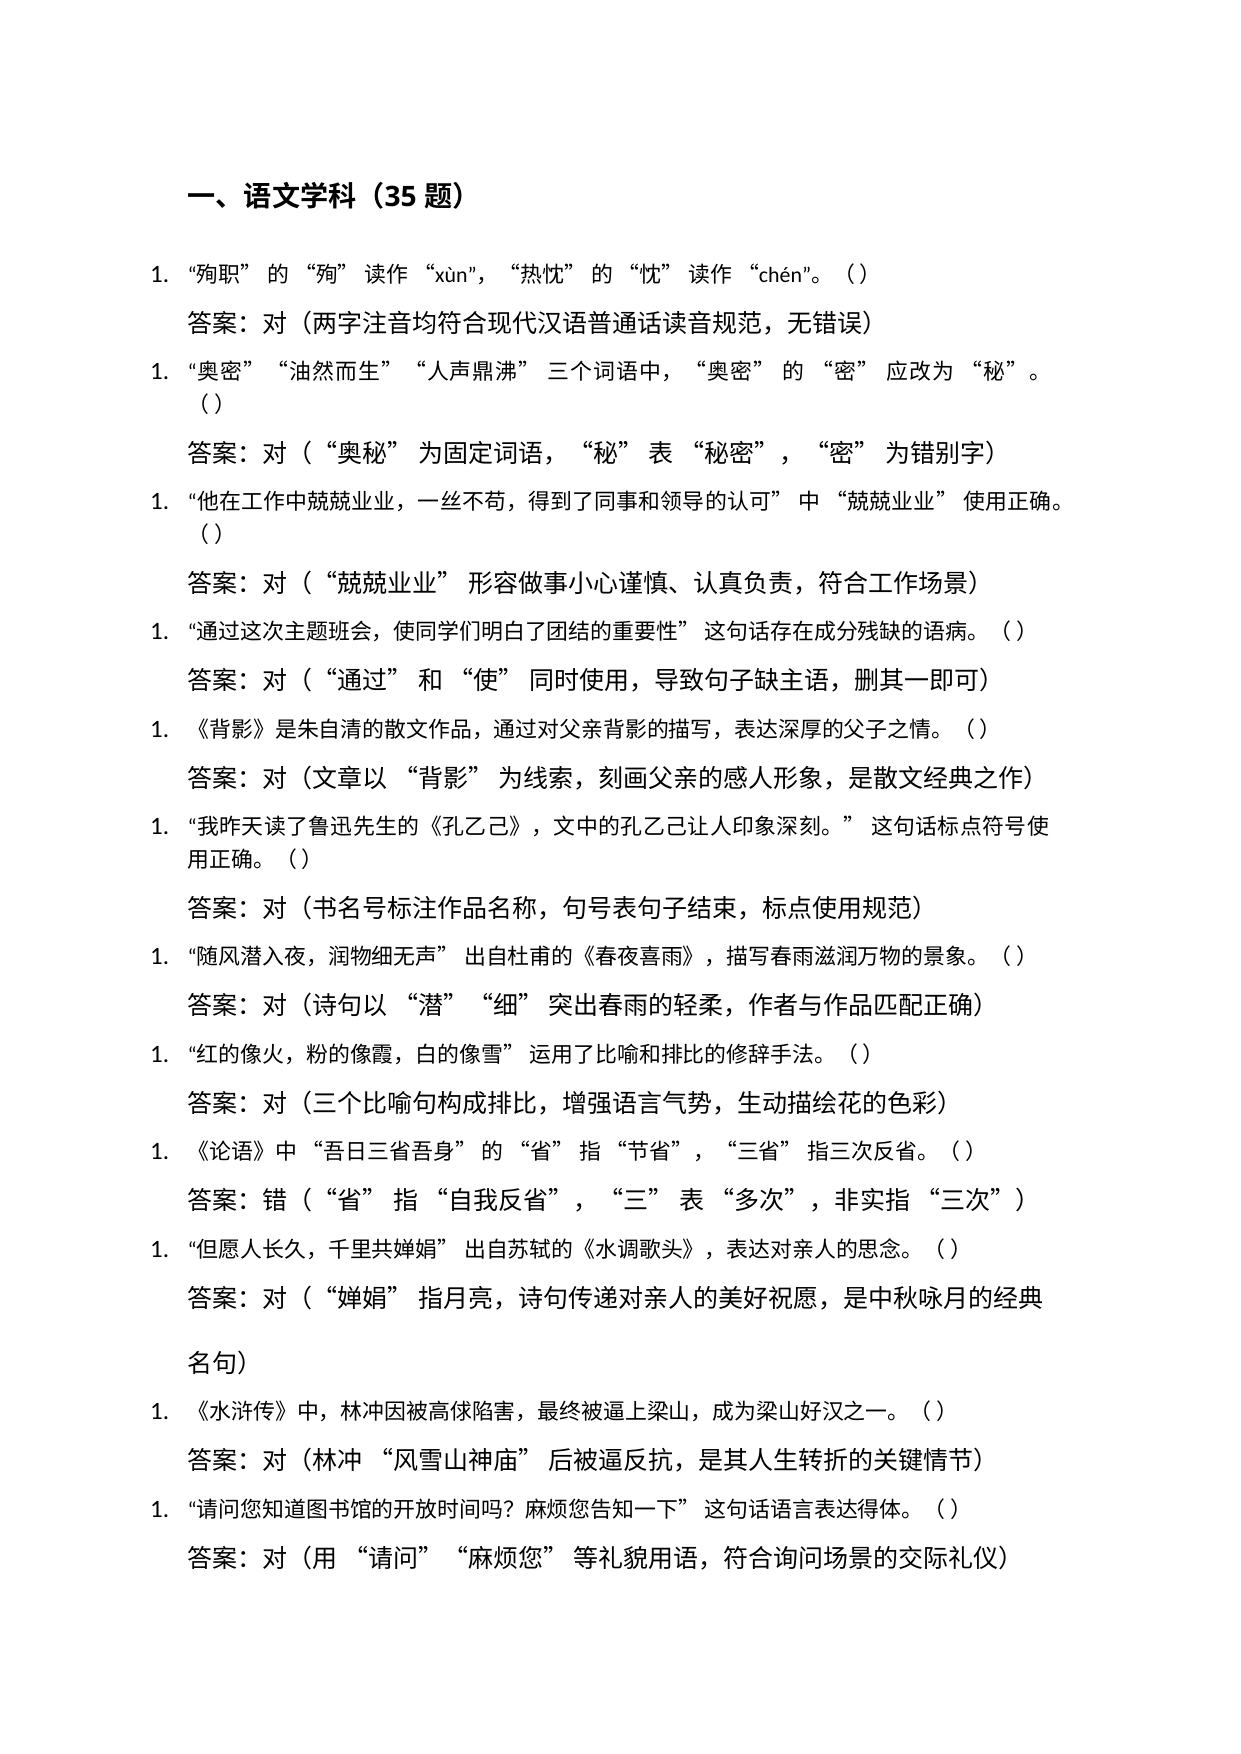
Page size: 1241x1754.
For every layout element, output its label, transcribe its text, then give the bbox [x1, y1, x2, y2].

text 答案：对（诗句以 “潜”“细” 突出春雨的轻柔，作者与作品匹配正确） [187, 971, 1053, 1036]
text 答案：对（文章以 “背影” 为线索，刻画父亲的感人形象，是散文经典之作） [187, 744, 1053, 809]
list 《背影》是朱自清的散文作品，通过对父亲背影的描写，表达深厚的父子之情。（ ） [150, 711, 1053, 744]
list “请问您知道图书馆的开放时间吗？麻烦您告知一下” 这句话语言表达得体。（ ） [150, 1491, 1053, 1524]
list 《论语》中 “吾日三省吾身” 的 “省” 指 “节省”，“三省” 指三次反省。（ ） [150, 1134, 1053, 1166]
text 答案：对（“婵娟” 指月亮，诗句传递对亲人的美好祝愿，是中秋咏月的经典名句） [187, 1264, 1053, 1394]
subtitle 一、语文学科（35 题） [187, 162, 1053, 227]
list “随风潜入夜，润物细无声” 出自杜甫的《春夜喜雨》，描写春雨滋润万物的景象。（ ） [150, 939, 1053, 971]
text 答案：对（用 “请问”“麻烦您” 等礼貌用语，符合询问场景的交际礼仪） [187, 1524, 1053, 1589]
list 《水浒传》中，林冲因被高俅陷害，最终被逼上梁山，成为梁山好汉之一。（ ） [150, 1394, 1053, 1426]
list “他在工作中兢兢业业，一丝不苟，得到了同事和领导的认可” 中 “兢兢业业” 使用正确。（ ） [150, 484, 1053, 549]
list “但愿人长久，千里共婵娟” 出自苏轼的《水调歌头》，表达对亲人的思念。（ ） [150, 1231, 1053, 1264]
text 答案：对（两字注音均符合现代汉语普通话读音规范，无错误） [187, 289, 1053, 354]
text 答案：对（“兢兢业业” 形容做事小心谨慎、认真负责，符合工作场景） [187, 549, 1053, 614]
text 答案：对（“奥秘” 为固定词语，“秘” 表 “秘密”，“密” 为错别字） [187, 419, 1053, 484]
list “红的像火，粉的像霞，白的像雪” 运用了比喻和排比的修辞手法。（ ） [150, 1036, 1053, 1069]
text 答案：对（书名号标注作品名称，句号表句子结束，标点使用规范） [187, 874, 1053, 939]
list “奥密”“油然而生”“人声鼎沸” 三个词语中，“奥密” 的 “密” 应改为 “秘”。（ ） [150, 354, 1053, 419]
list “殉职” 的 “殉” 读作 “xùn”，“热忱” 的 “忱” 读作 “chén”。（ ） [150, 256, 1053, 289]
text 答案：对（林冲 “风雪山神庙” 后被逼反抗，是其人生转折的关键情节） [187, 1426, 1053, 1491]
list “我昨天读了鲁迅先生的《孔乙己》，文中的孔乙己让人印象深刻。” 这句话标点符号使用正确。（ ） [150, 809, 1053, 874]
list “通过这次主题班会，使同学们明白了团结的重要性” 这句话存在成分残缺的语病。（ ） [150, 614, 1053, 646]
text 答案：对（“通过” 和 “使” 同时使用，导致句子缺主语，删其一即可） [187, 646, 1053, 711]
text 答案：对（三个比喻句构成排比，增强语言气势，生动描绘花的色彩） [187, 1069, 1053, 1134]
text 答案：错（“省” 指 “自我反省”，“三” 表 “多次”，非实指 “三次”） [187, 1166, 1053, 1231]
